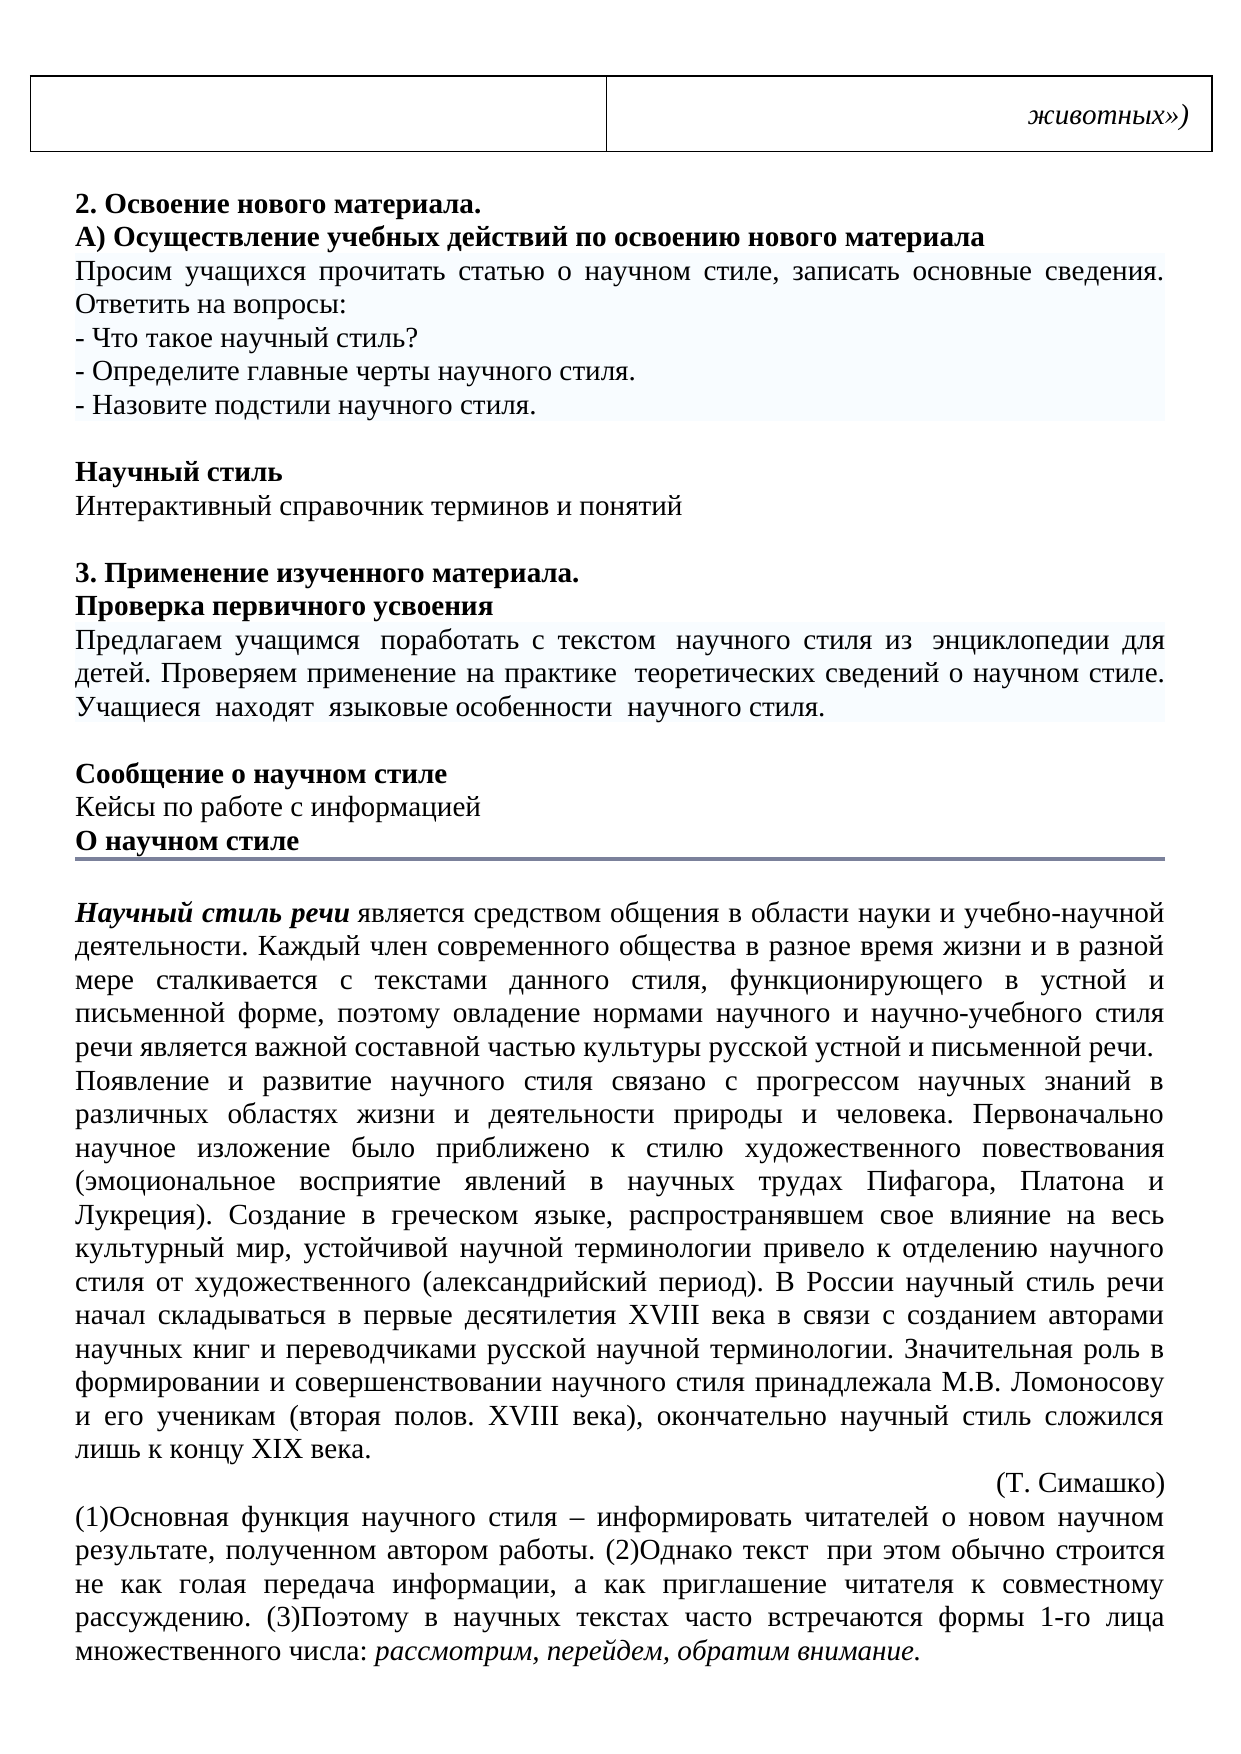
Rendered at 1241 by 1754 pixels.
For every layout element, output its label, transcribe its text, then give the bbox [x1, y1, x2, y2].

text Появление и развитие научного стиля связано с прогрессом научных знаний в различных областях жизни и деятельности природы и человека. Первоначально научное изложение было приближено к стилю художественного повествования (эмоциональное восприятие явлений в научных трудах Пифагора, Платона и Лукреция). Создание в греческом языке, распространявшем свое влияние на весь культурный мир, устойчивой научной терминологии привело к отделению научного стиля от художественного (александрийский период). В России научный стиль речи начал складываться в первые десятилетия XVIII века в связи с созданием авторами научных книг и переводчиками русской научной терминологии. Значительная роль в формировании и совершенствовании научного стиля принадлежала М.В. Ломоносову и его ученикам (вторая полов. XVIII века), окончательно научный стиль сложился лишь к концу XIX века. [75, 1063, 1165, 1465]
text Интерактивный справочник терминов и понятий [75, 488, 1165, 521]
text Научный стиль речи является средством общения в области науки и учебно-научной деятельности. Каждый член современного общества в разное время жизни и в разной мере сталкивается с текстами данного стиля, функционирующего в устной и письменной форме, поэтому овладение нормами научного и научно-учебного стиля речи является важной составной частью культуры русской устной и письменной речи. [75, 861, 1165, 1063]
text 3. Применение изученного материала. [75, 555, 1165, 588]
text - Что такое научный стиль? [75, 320, 1165, 353]
subtitle А) Осуществление учебных действий по освоению нового материала [75, 219, 1165, 253]
subtitle О научном стиле [75, 823, 1165, 857]
subtitle Проверка первичного усвоения [75, 588, 1165, 622]
text Кейсы по работе с информацией [75, 789, 1165, 823]
text - Определите главные черты научного стиля. [75, 353, 1165, 387]
text Просим учащихся прочитать статью о научном стиле, записать основные сведения. Ответить на вопросы: [75, 253, 1165, 320]
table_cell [607, 77, 1211, 151]
text Предлагаем учащимся поработать с текстом научного стиля из энциклопедии для детей. Проверяем применение на практике теоретических сведений о научном стиле. Учащиеся находят языковые особенности научного стиля. [75, 622, 1165, 722]
text Сообщение о научном стиле [75, 756, 1165, 789]
text (1)Основная функция научного стиля – информировать читателей о новом научном результате, полученном автором работы. (2)Однако текст при этом обычно строится не как голая передача информации, а как приглашение читателя к совместному рассуждению. (3)Поэтому в научных текстах часто встречаются формы 1-го лица множественного числа: рассмотрим, перейдем, обратим внимание. [75, 1499, 1165, 1666]
text Научный стиль [75, 454, 1165, 488]
text (Т. Симашко) [75, 1465, 1165, 1499]
text 2. Освоение нового материала. [75, 186, 1165, 219]
text - Назовите подстили научного стиля. [75, 387, 1165, 421]
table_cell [31, 77, 606, 151]
